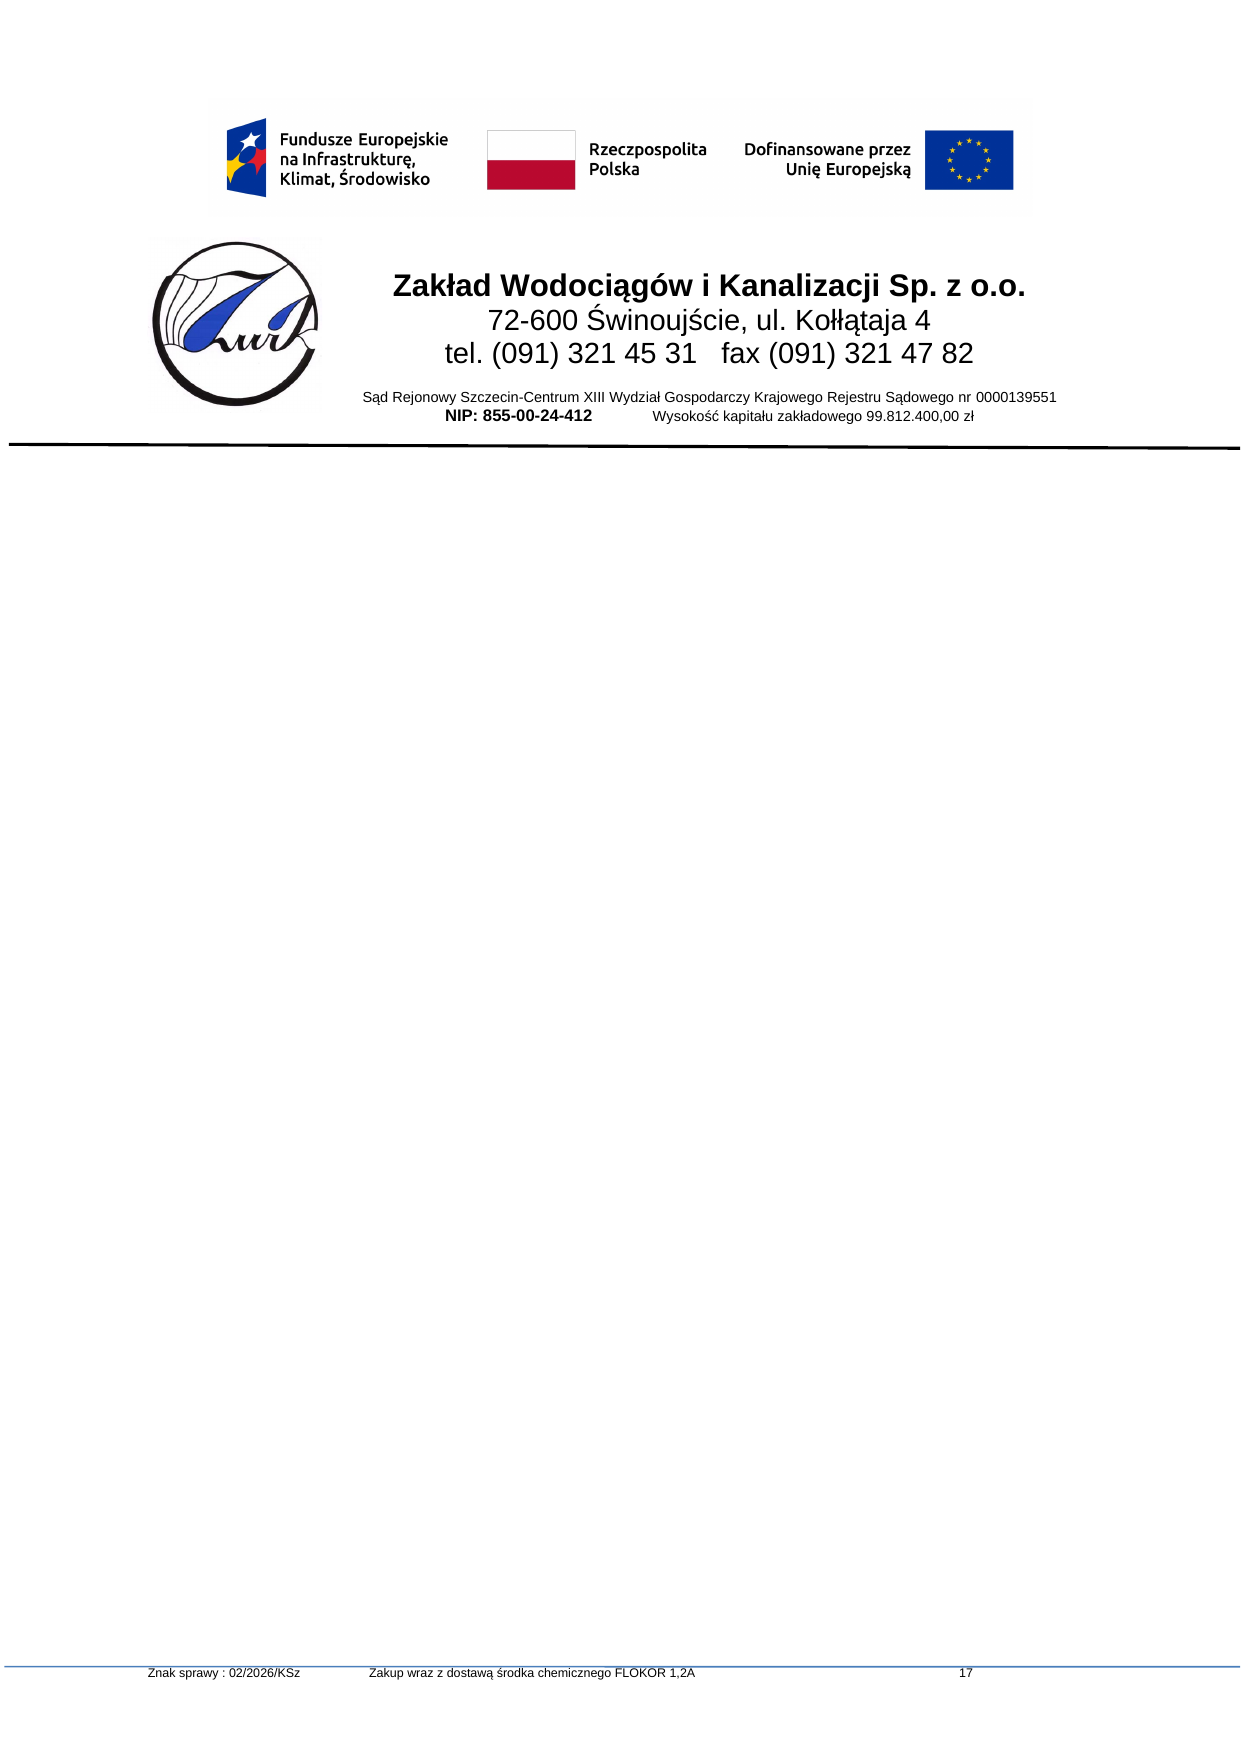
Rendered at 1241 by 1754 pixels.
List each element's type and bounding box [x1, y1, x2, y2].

picture [147, 237, 323, 413]
picture [207, 98, 1033, 217]
